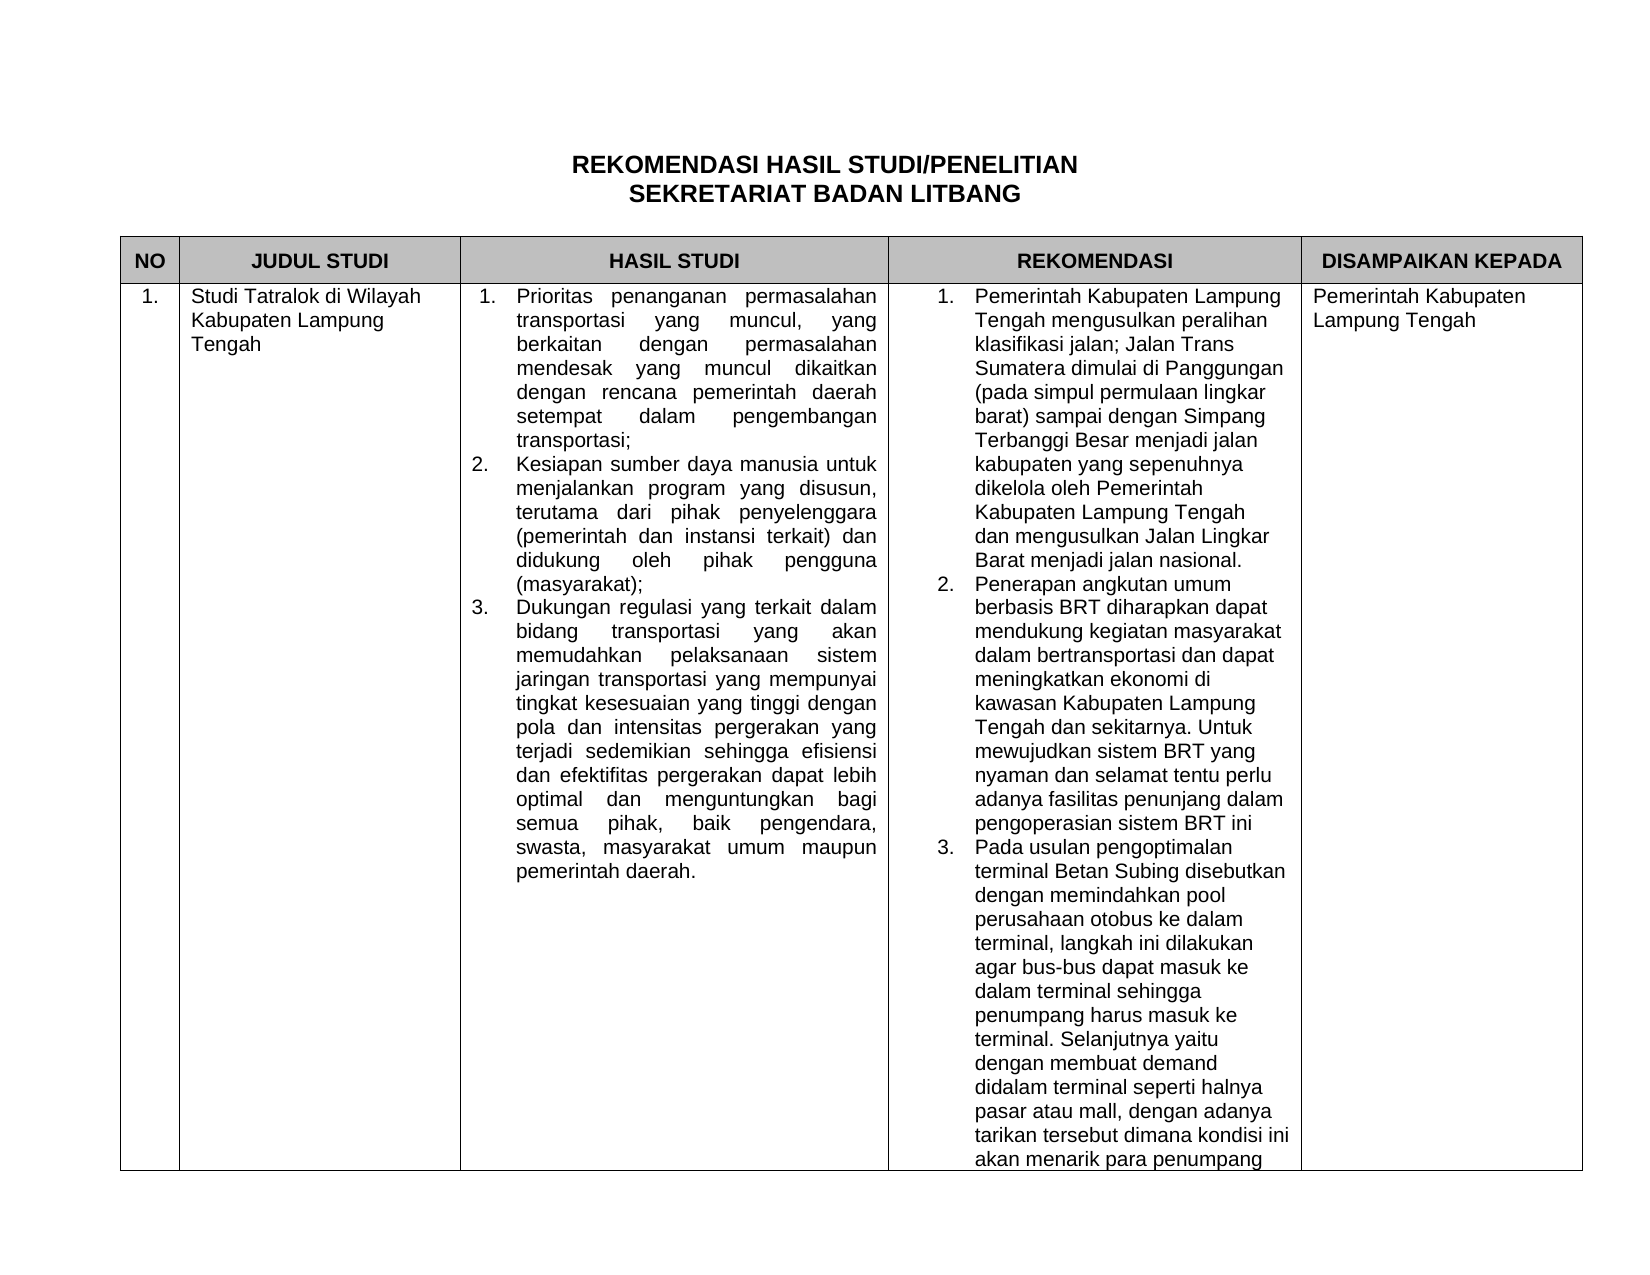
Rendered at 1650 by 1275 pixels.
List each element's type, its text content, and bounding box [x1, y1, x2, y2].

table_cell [461, 284, 888, 1170]
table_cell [889, 284, 1301, 1170]
text SEKRETARIAT BADAN LITBANG [150, 179, 1500, 207]
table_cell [180, 284, 460, 1170]
table_cell 1. [121, 284, 179, 1170]
table_cell Pemerintah Kabupaten Lampung Tengah [1302, 284, 1582, 1170]
table_header DISAMPAIKAN KEPADA [1302, 237, 1582, 283]
table_header HASIL STUDI [461, 237, 888, 283]
text REKOMENDASI HASIL STUDI/PENELITIAN [150, 150, 1500, 179]
table_header REKOMENDASI [889, 237, 1301, 283]
table_header NO [121, 237, 179, 283]
table_header JUDUL STUDI [180, 237, 460, 283]
